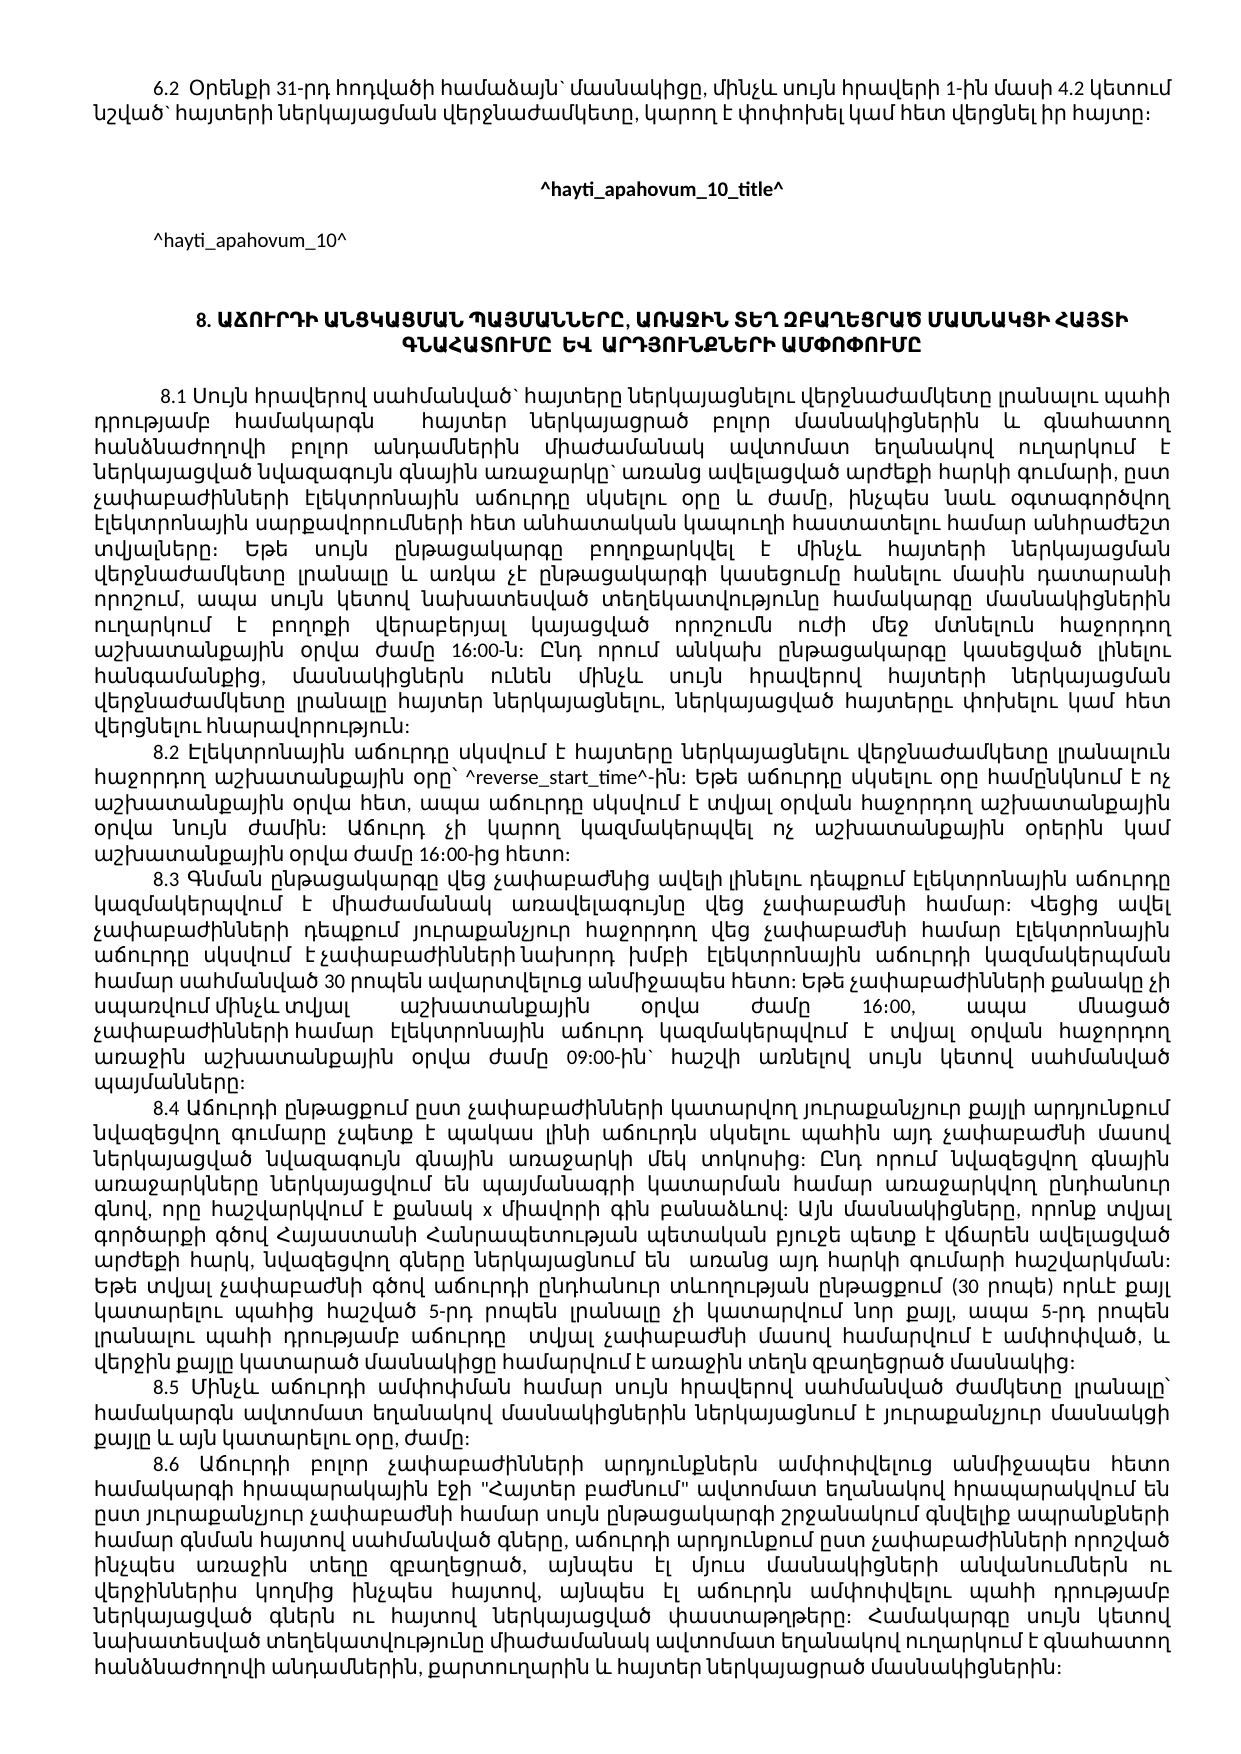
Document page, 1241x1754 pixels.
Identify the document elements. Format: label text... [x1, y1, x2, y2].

text 8.6 Աճուրդի բոլոր չափաբաժինների արդյունքներն ամփոփվելուց անմիջապես հետո համակարգի հրապարակային էջի "Հայտեր բաժնում" ավտոմատ եղանակով հրապարակվում են ըստ յուրաքանչյուր չափաբաժնի համար սույն ընթացակարգի շրջանակում գնվելիք ապրանքների համար գնման հայտով սահմանված գները, աճուրդի արդյունքում ըստ չափաբաժինների որոշված ինչպես առաջին տեղը զբաղեցրած, այնպես էլ մյուս մասնակիցների անվանումներն ու վերջիններիս կողմից ինչպես հայտով, այնպես էլ աճուրդն ամփոփվելու պահի դրությամբ ներկայացված գներն ու հայտով ներկայացված փաստաթղթերը: Համակարգը սույն կետով նախատեսված տեղեկատվությունը միաժամանակ ավտոմատ եղանակով ուղարկում է գնահատող հանձնաժողովի անդամներին, քարտուղարին և հայտեր ներկայացրած մասնակիցներին: [94, 1451, 1171, 1679]
text 8.1 Սույն հրավերով սահմանված` հայտերը ներկայացնելու վերջնաժամկետը լրանալու պահի դրությամբ համակարգն հայտեր ներկայացրած բոլոր մասնակիցներին և գնահատող հանձնաժողովի բոլոր անդամներին միաժամանակ ավտոմատ եղանակով ուղարկում է ներկայացված նվազագույն գնային առաջարկը` առանց ավելացված արժեքի հարկի գումարի, ըստ չափաբաժինների էլեկտրոնային աճուրդը սկսելու օրը և ժամը, ինչպես նաև օգտագործվող էլեկտրոնային սարքավորումների հետ անհատական կապուղի հաստատելու համար անհրաժեշտ տվյալները։ Եթե սույն ընթացակարգը բողոքարկվել է մինչև հայտերի ներկայացման վերջնաժամկետը լրանալը և առկա չէ ընթացակարգի կասեցումը հանելու մասին դատարանի որոշում, ապա սույն կետով նախատեսված տեղեկատվությունը համակարգը մասնակիցներին ուղարկում է բողոքի վերաբերյալ կայացված որոշումն ուժի մեջ մտնելուն հաջորդող աշխատանքային օրվա ժամը 16:00-ն: Ընդ որում անկախ ընթացակարգը կասեցված լինելու հանգամանքից, մասնակիցներն ունեն մինչև սույն հրավերով հայտերի ներկայացման վերջնաժամկետը լրանալը հայտեր ներկայացնելու, ներկայացված հայտերըւ փոխելու կամ հետ վերցնելու հնարավորություն: [94, 383, 1171, 739]
text ԳՆԱՀԱՏՈՒՄԸ ԵՎ ԱՐԴՅՈՒՆՔՆԵՐԻ ԱՄՓՈՓՈՒՄԸ [94, 332, 1171, 358]
text 8.4 Աճուրդի ընթացքում ըստ չափաբաժինների կատարվող յուրաքանչյուր քայլի արդյունքում նվազեցվող գումարը չպետք է պակաս լինի աճուրդն սկսելու պահին այդ չափաբաժնի մասով ներկայացված նվազագույն գնային առաջարկի մեկ տոկոսից: Ընդ որում նվազեցվող գնային առաջարկները ներկայացվում են պայմանագրի կատարման համար առաջարկվող ընդհանուր գնով, որը հաշվարկվում է քանակ x միավորի գին բանաձևով: Այն մասնակիցները, որոնք տվյալ գործարքի գծով Հայաստանի Հանրապետության պետական բյուջե պետք է վճարեն ավելացված արժեքի հարկ, նվազեցվող գները ներկայացնում են առանց այդ հարկի գումարի հաշվարկման: Եթե տվյալ չափաբաժնի գծով աճուրդի ընդհանուր տևողության ընթացքում (30 րոպե) որևէ քայլ կատարելու պահից հաշված 5-րդ րոպեն լրանալը չի կատարվում նոր քայլ, ապա 5-րդ րոպեն լրանալու պահի դրությամբ աճուրդը տվյալ չափաբաժնի մասով համարվում է ամփոփված, և վերջին քայլը կատարած մասնակիցը համարվում է առաջին տեղն զբաղեցրած մասնակից: [94, 1095, 1171, 1374]
text 8.3 Գնման ընթացակարգը վեց չափաբաժնից ավելի լինելու դեպքում էլեկտրոնային աճուրդը կազմակերպվում է միաժամանակ առավելագույնը վեց չափաբաժնի համար: Վեցից ավել չափաբաժինների դեպքում յուրաքանչյուր հաջորդող վեց չափաբաժնի համար էլեկտրոնային աճուրդը սկսվում է չափաբաժինների նախորդ խմբի էլեկտրոնային աճուրդի կազմակերպման համար սահմանված 30 րոպեն ավարտվելուց անմիջապես հետո: Եթե չափաբաժինների քանակը չի սպառվում մինչև տվյալ աշխատանքային օրվա ժամը 16։00, ապա մնացած չափաբաժինների համար էլեկտրոնային աճուրդ կազմակերպվում է տվյալ օրվան հաջորդող առաջին աշխատանքային օրվա ժամը 09:00-ին` հաշվի առնելով սույն կետով սահմանված պայմանները: [94, 866, 1171, 1095]
text ^hayti_apahovum_10_title^ [94, 177, 1171, 202]
text 8.5 Մինչև աճուրդի ամփոփման համար սույն հրավերով սահմանված ժամկետը լրանալը՝ համակարգն ավտոմատ եղանակով մասնակիցներին ներկայացնում է յուրաքանչյուր մասնակցի քայլը և այն կատարելու օրը, ժամը: [94, 1374, 1171, 1451]
text ^hayti_apahovum_10^ [94, 227, 1171, 253]
text 8. ԱՃՈՒՐԴԻ ԱՆՑԿԱՑՄԱՆ ՊԱՅՄԱՆՆԵՐԸ, ԱՌԱՋԻՆ ՏԵՂ ԶԲԱՂԵՑՐԱԾ ՄԱՍՆԱԿՑԻ ՀԱՅՏԻ [94, 307, 1171, 332]
text 8.2 Էլեկտրոնային աճուրդը սկսվում է հայտերը ներկայացնելու վերջնաժամկետը լրանալուն հաջորդող աշխատանքային օրը՝ ^reverse_start_time^-ին: Եթե աճուրդը սկսելու օրը համընկնում է ոչ աշխատանքային օրվա հետ, ապա աճուրդը սկսվում է տվյալ օրվան հաջորդող աշխատանքային օրվա նույն ժամին: Աճուրդ չի կարող կազմակերպվել ոչ աշխատանքային օրերին կամ աշխատանքային օրվա ժամը 16։00-ից հետո: [94, 739, 1171, 866]
text 6.2 Օրենքի 31-րդ հոդվածի համաձայն` մասնակիցը, մինչև սույն հրավերի 1-ին մասի 4.2 կետում նշված` հայտերի ներկայացման վերջնաժամկետը, կարող է փոփոխել կամ հետ վերցնել իր հայտը։ [94, 75, 1171, 126]
